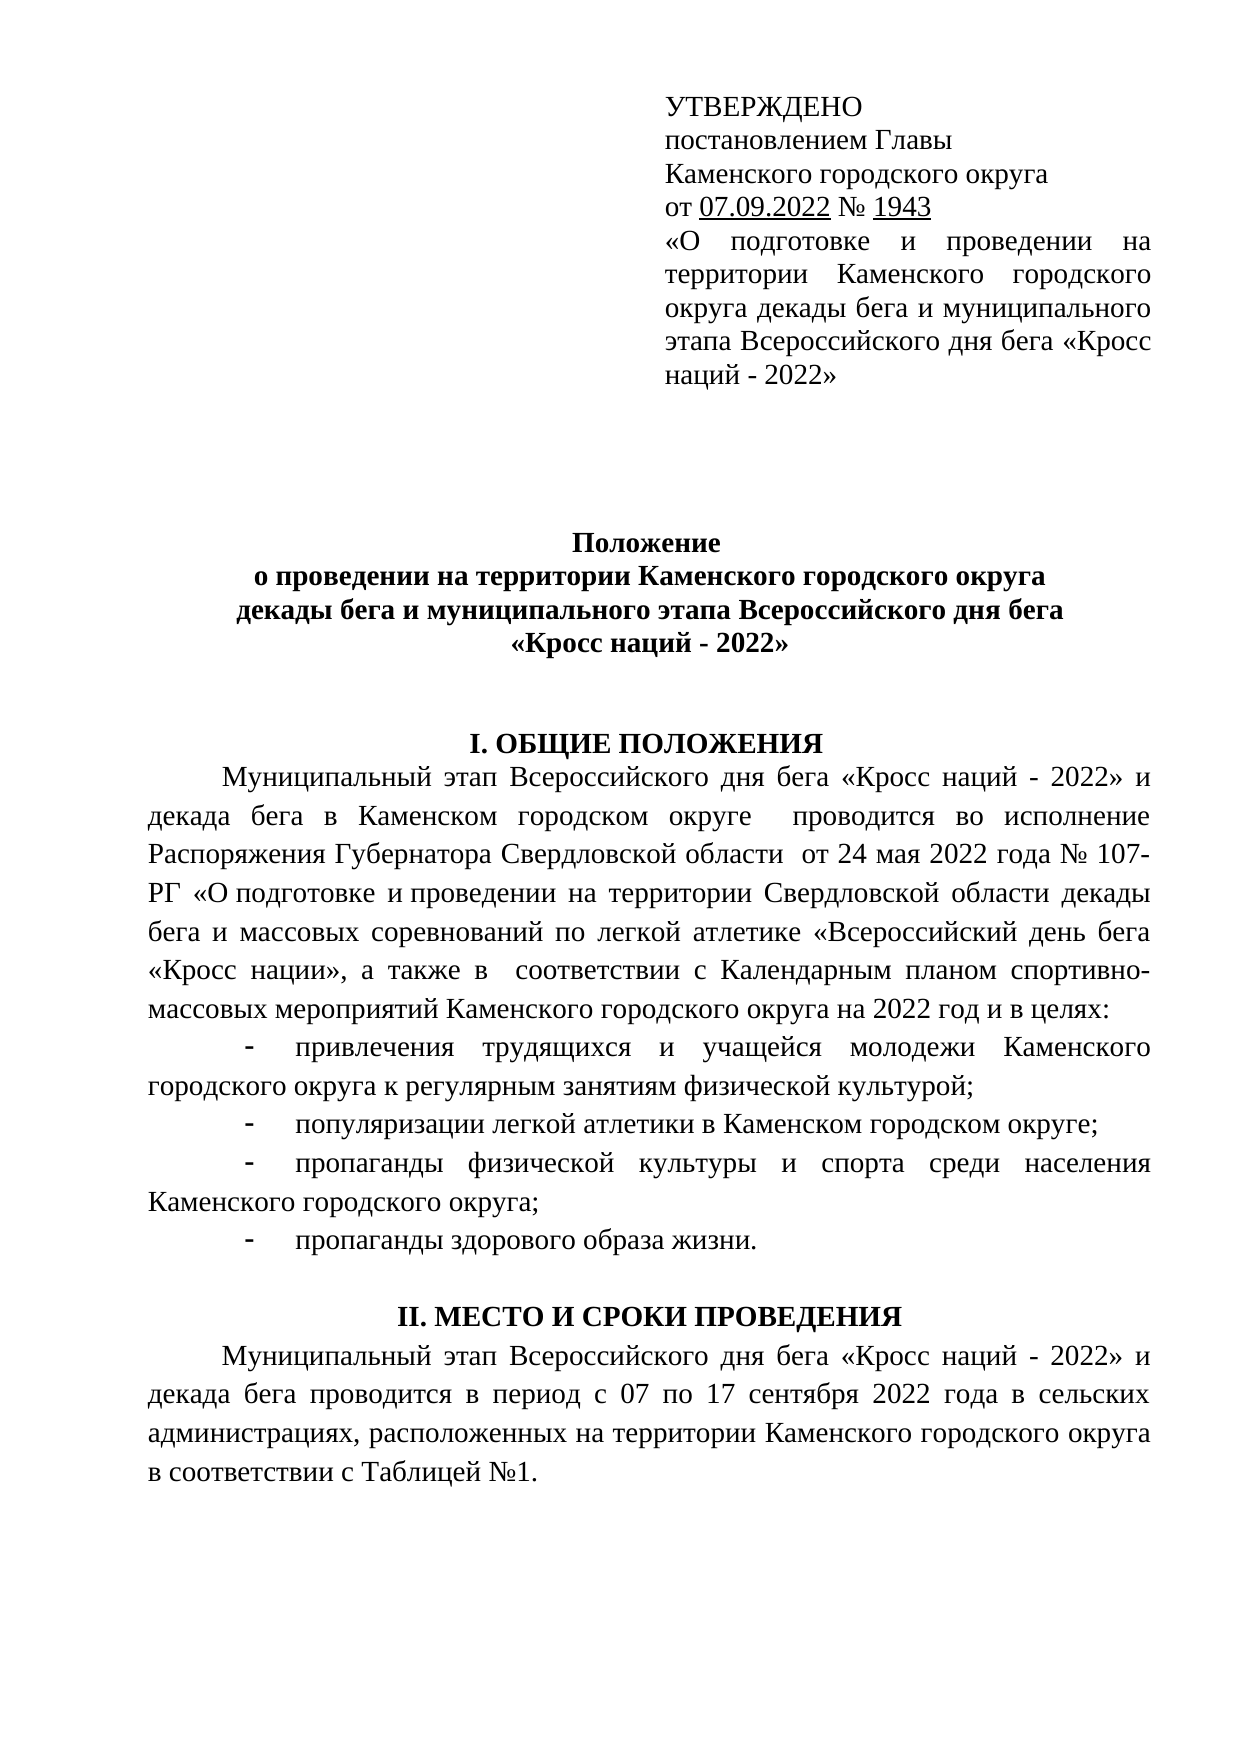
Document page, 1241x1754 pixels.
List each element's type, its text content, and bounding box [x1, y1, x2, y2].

text «Кросс наций - 2022» [148, 625, 1152, 659]
text от 07.09.2022 № 1943 [664, 189, 1152, 223]
text о проведении на территории Каменского городского округа [148, 558, 1152, 592]
list пропаганды здорового образа жизни. [148, 1222, 1152, 1256]
list популяризации легкой атлетики в Каменском городском округе; [148, 1106, 1152, 1140]
text «О подготовке и проведении на территории Каменского городского округа декады бега и муниципального этапа Всероссийского дня бега «Кросс наций - 2022» [664, 223, 1152, 391]
text декады бега и муниципального этапа Всероссийского дня бега [148, 592, 1152, 625]
text Муниципальный этап Всероссийского дня бега «Кросс наций - 2022» и декада бега проводится в период с 07 по 17 сентября 2022 года в сельских администрациях, расположенных на территории Каменского городского округа в соответствии с Таблицей №1. [148, 1338, 1152, 1487]
text постановлением Главы [664, 122, 1152, 156]
text УТВЕРЖДЕНО [664, 89, 1152, 122]
list привлечения трудящихся и учащейся молодежи Каменского городского округа к регулярным занятиям физической культурой; [148, 1029, 1152, 1101]
list пропаганды физической культуры и спорта среди населения Каменского городского округа; [148, 1145, 1152, 1217]
text Муниципальный этап Всероссийского дня бега «Кросс наций - 2022» и декада бега в Каменском городском округе проводится во исполнение Распоряжения Губернатора Свердловской области от 24 мая 2022 года № 107-РГ «О подготовке и проведении на территории Свердловской области декады бега и массовых соревнований по легкой атлетике «Всероссийский день бега «Кросс нации», а также в соответствии с Календарным планом спортивно-массовых мероприятий Каменского городского округа на 2022 год и в целях: [148, 759, 1152, 1024]
text Каменского городского округа [664, 156, 1152, 189]
text I. ОБЩИЕ ПОЛОЖЕНИЯ [148, 726, 1144, 759]
text Положение [148, 525, 1144, 558]
text II. МЕСТО И СРОКИ ПРОВЕДЕНИЯ [148, 1299, 1152, 1333]
